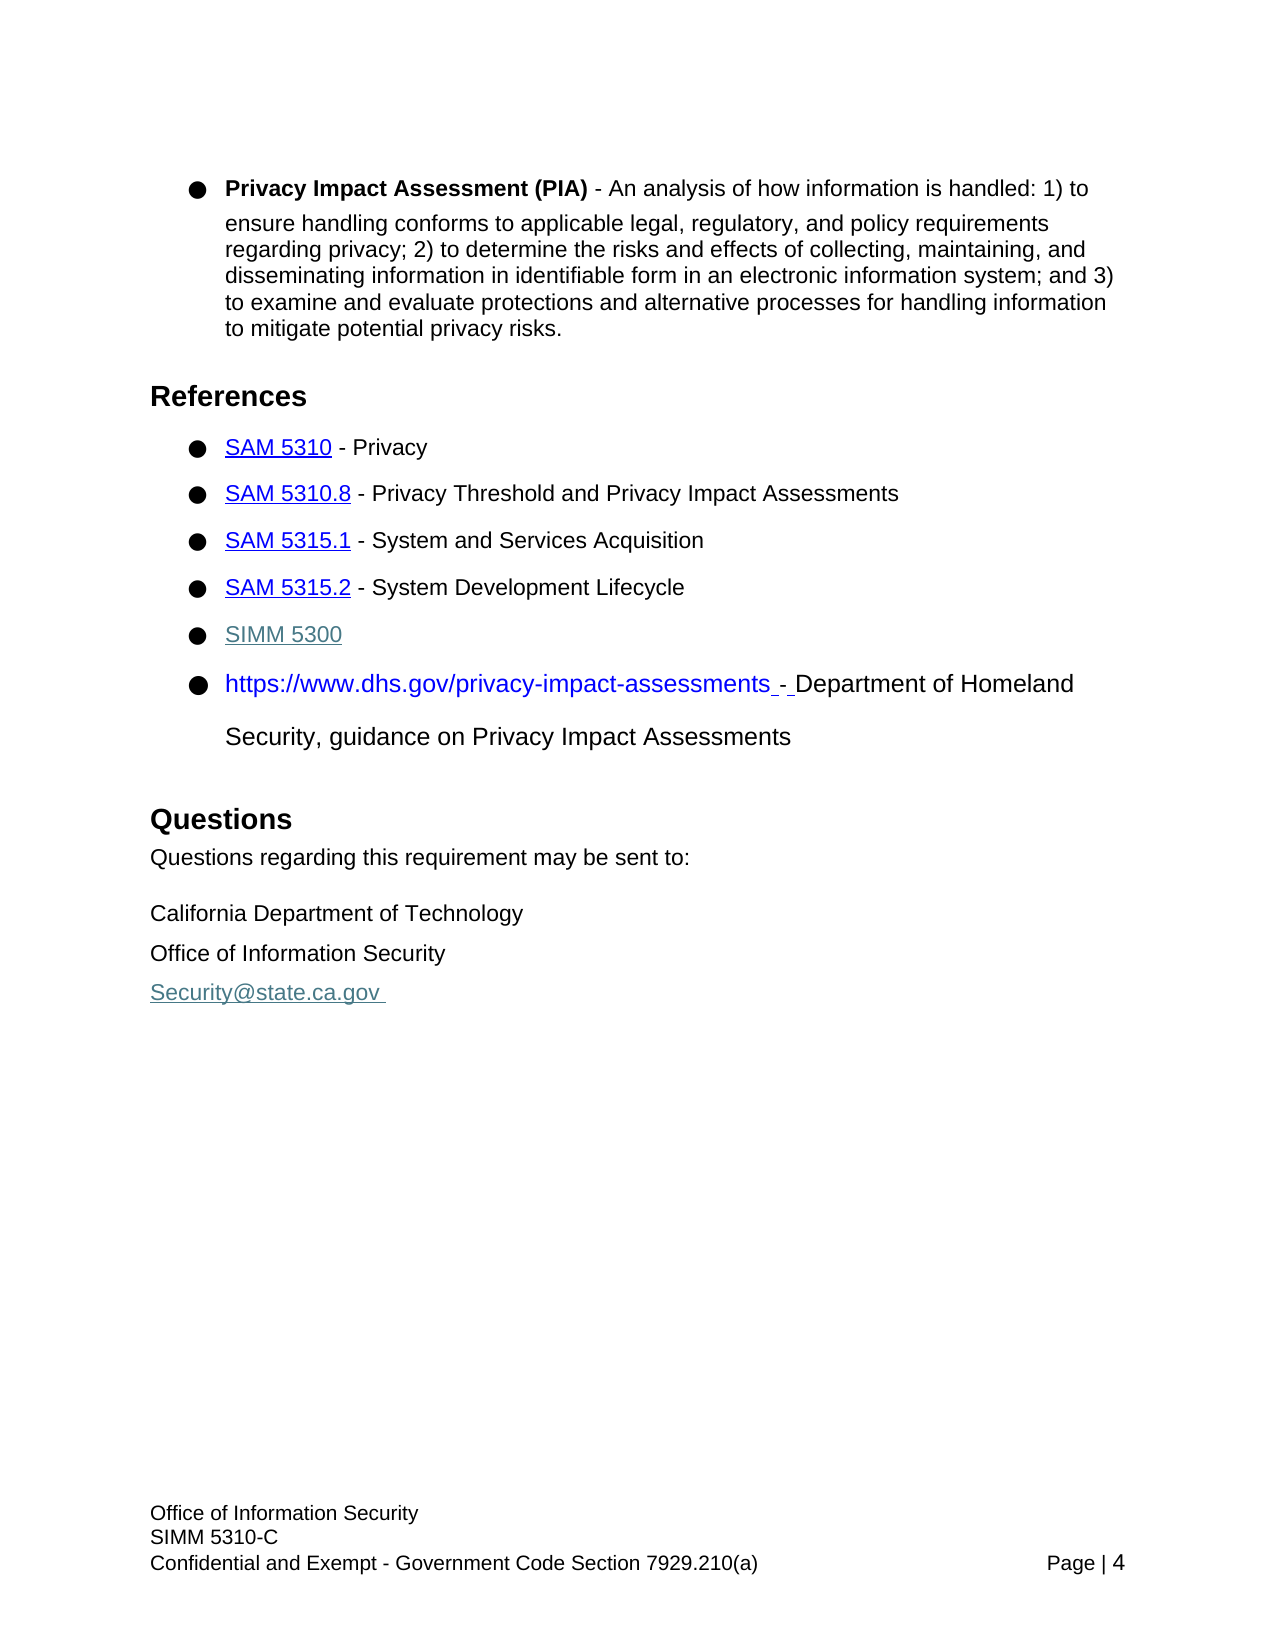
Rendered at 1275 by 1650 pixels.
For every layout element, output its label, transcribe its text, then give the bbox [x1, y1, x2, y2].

list Privacy Impact Assessment (PIA) - An analysis of how information is handled: 1) to ensure handling conforms to applicable legal, regulatory, and policy requirements regarding privacy; 2) to determine the risks and effects of collecting, maintaining, and disseminating information in identifiable form in an electronic information system; and 3) to examine and evaluate protections and alternative processes for handling information to mitigate potential privacy risks. [187, 163, 1125, 342]
text California Department of Technology Office of Information Security Security@state.ca.gov [150, 900, 1125, 1005]
list https://www.dhs.gov/privacy-impact-assessments - Department of Homeland Security, guidance on Privacy Impact Assessments [187, 656, 1125, 750]
subtitle Questions [150, 802, 1125, 836]
list SAM 5310.8 - Privacy Threshold and Privacy Impact Assessments [187, 468, 1125, 515]
list SAM 5310 - Privacy [187, 421, 1125, 468]
text Questions regarding this requirement may be sent to: [150, 844, 1125, 870]
list SAM 5315.2 - System Development Lifecycle [187, 562, 1125, 609]
list SAM 5315.1 - System and Services Acquisition [187, 515, 1125, 562]
list SIMM 5300 [187, 609, 1125, 656]
subtitle References [150, 379, 1125, 413]
